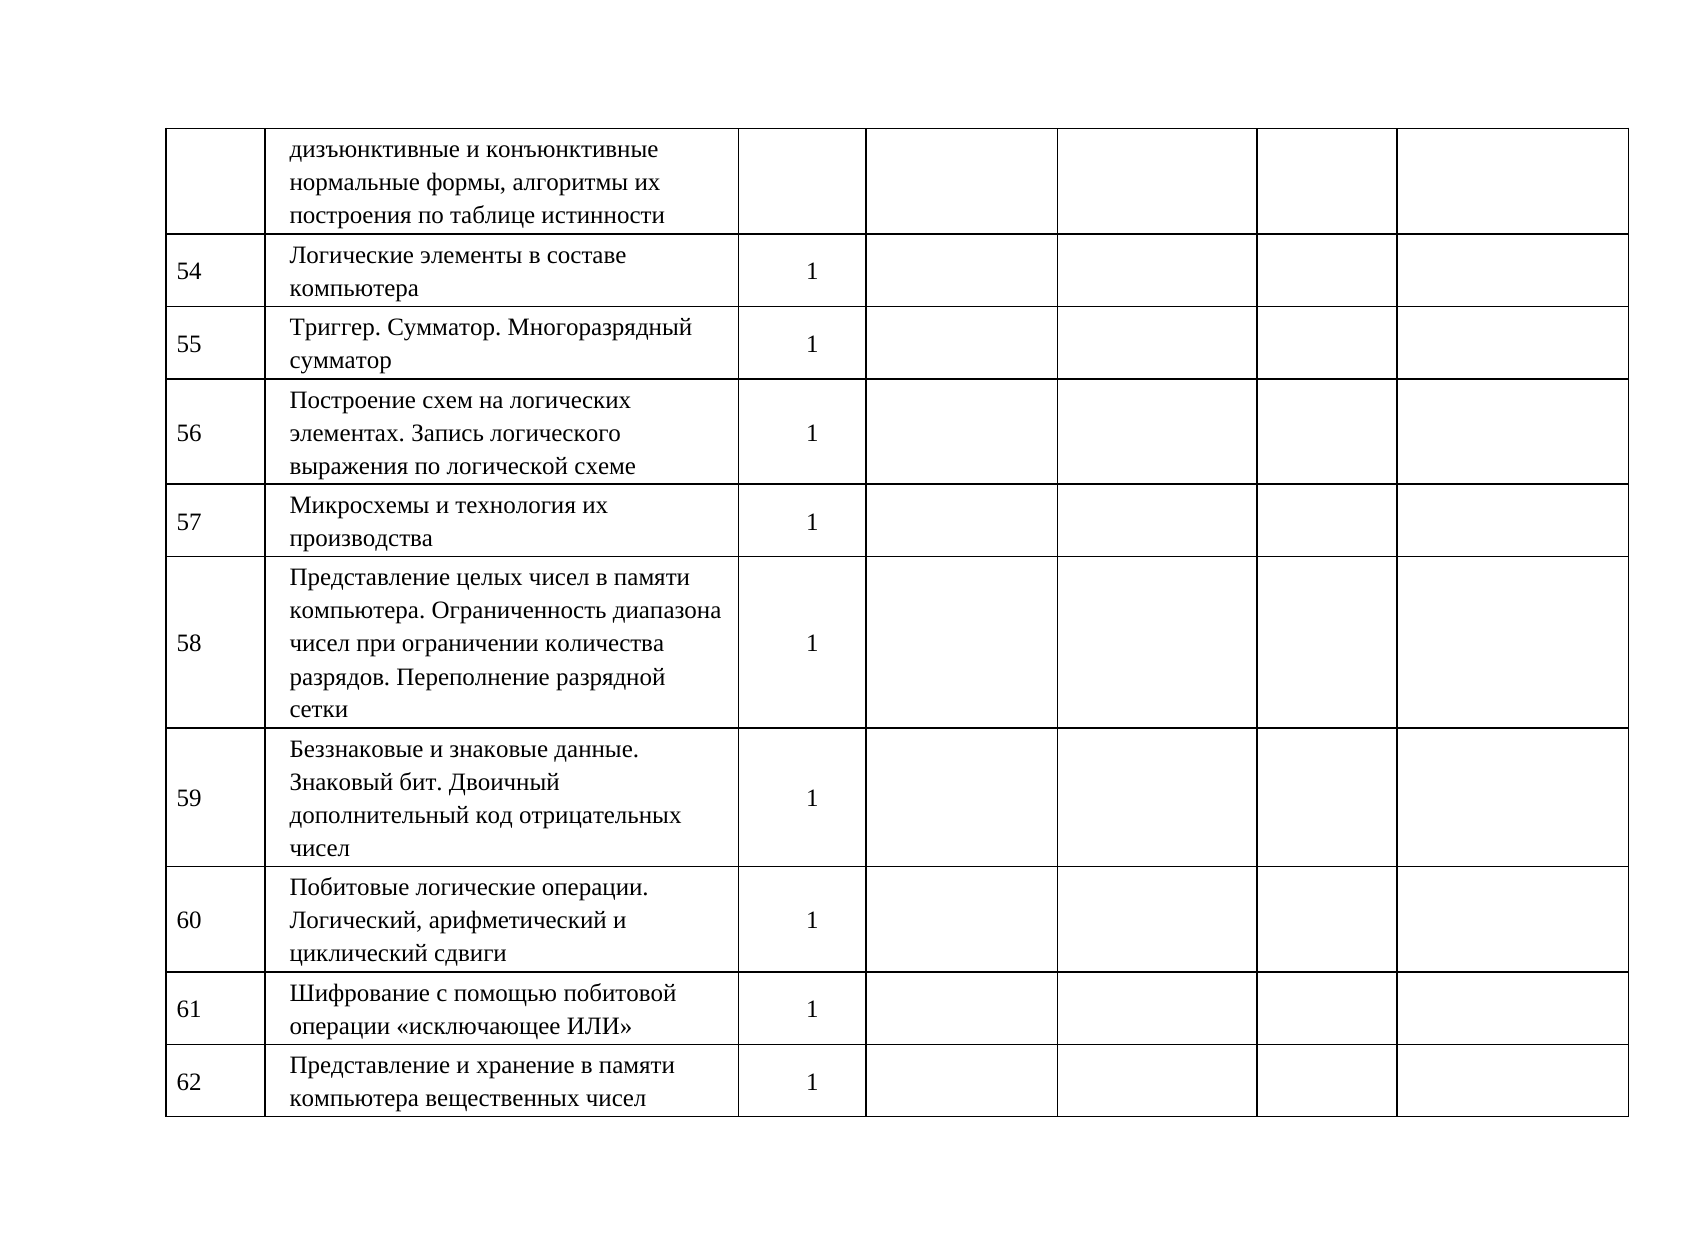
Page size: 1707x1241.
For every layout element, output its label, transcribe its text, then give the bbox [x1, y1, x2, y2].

table_cell [1258, 867, 1396, 971]
table_cell 1 [739, 867, 865, 971]
table_cell [1258, 557, 1396, 727]
table_cell 1 [739, 485, 865, 556]
table_cell [1398, 380, 1628, 483]
table_cell [1258, 973, 1396, 1043]
table_cell [867, 1045, 1057, 1116]
table_cell Беззнаковые и знаковые данные. Знаковый бит. Двоичный дополнительный код отрицательных чисел [266, 729, 738, 866]
table_cell 1 [739, 307, 865, 378]
table_cell Логические элементы в составе компьютера [266, 235, 738, 306]
table_cell [1258, 1045, 1396, 1116]
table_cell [266, 129, 738, 233]
table_cell [867, 729, 1057, 866]
table_cell [1058, 973, 1256, 1043]
table_cell [867, 380, 1057, 483]
table_cell [1258, 729, 1396, 866]
table_cell [867, 307, 1057, 378]
table_cell [1398, 867, 1628, 971]
table_cell [1258, 485, 1396, 556]
table_cell 61 [167, 973, 264, 1043]
table_cell [1398, 129, 1628, 233]
table_cell Микросхемы и технология их производства [266, 485, 738, 556]
table_cell 58 [167, 557, 264, 727]
table_cell [1058, 380, 1256, 483]
table_cell [867, 557, 1057, 727]
table_cell 1 [739, 235, 865, 306]
table_cell [1058, 129, 1256, 233]
table_cell [1398, 235, 1628, 306]
table_cell 56 [167, 380, 264, 483]
table_cell 60 [167, 867, 264, 971]
table_cell [1398, 1045, 1628, 1116]
table_cell [1058, 867, 1256, 971]
table_cell Триггер. Сумматор. Многоразрядный сумматор [266, 307, 738, 378]
table_cell [1058, 1045, 1256, 1116]
table_cell [867, 485, 1057, 556]
table_cell [1258, 235, 1396, 306]
table_cell 57 [167, 485, 264, 556]
table_cell 1 [739, 557, 865, 727]
table_cell [867, 973, 1057, 1043]
table_cell [1398, 729, 1628, 866]
table_cell [1258, 307, 1396, 378]
table_cell Шифрование с помощью побитовой операции «исключающее ИЛИ» [266, 973, 738, 1043]
table_cell 54 [167, 235, 264, 306]
table_cell [1058, 307, 1256, 378]
table_cell [1258, 380, 1396, 483]
table_cell 55 [167, 307, 264, 378]
table_cell 59 [167, 729, 264, 866]
table_cell 1 [739, 973, 865, 1043]
table_cell Построение схем на логических элементах. Запись логического выражения по логической схеме [266, 380, 738, 483]
table_cell [1058, 235, 1256, 306]
table_cell 53 [167, 129, 264, 233]
table_cell [1398, 557, 1628, 727]
table_cell Побитовые логические операции. Логический, арифметический и циклический сдвиги [266, 867, 738, 971]
table_cell [1058, 729, 1256, 866]
table_cell [1058, 557, 1256, 727]
table_cell [1258, 129, 1396, 233]
table_cell 1 [739, 380, 865, 483]
table_cell [1398, 973, 1628, 1043]
table_cell Представление и хранение в памяти компьютера вещественных чисел [266, 1045, 738, 1116]
table_cell 1 [739, 129, 865, 233]
table_cell 62 [167, 1045, 264, 1116]
table_cell 1 [739, 729, 865, 866]
table_cell [1058, 485, 1256, 556]
table_cell [867, 235, 1057, 306]
table_cell [867, 867, 1057, 971]
table_cell 1 [739, 1045, 865, 1116]
table_cell [1398, 485, 1628, 556]
table_cell Представление целых чисел в памяти компьютера. Ограниченность диапазона чисел при ограничении количества разрядов. Переполнение разрядной сетки [266, 557, 738, 727]
table_cell [867, 129, 1057, 233]
table_cell [1398, 307, 1628, 378]
